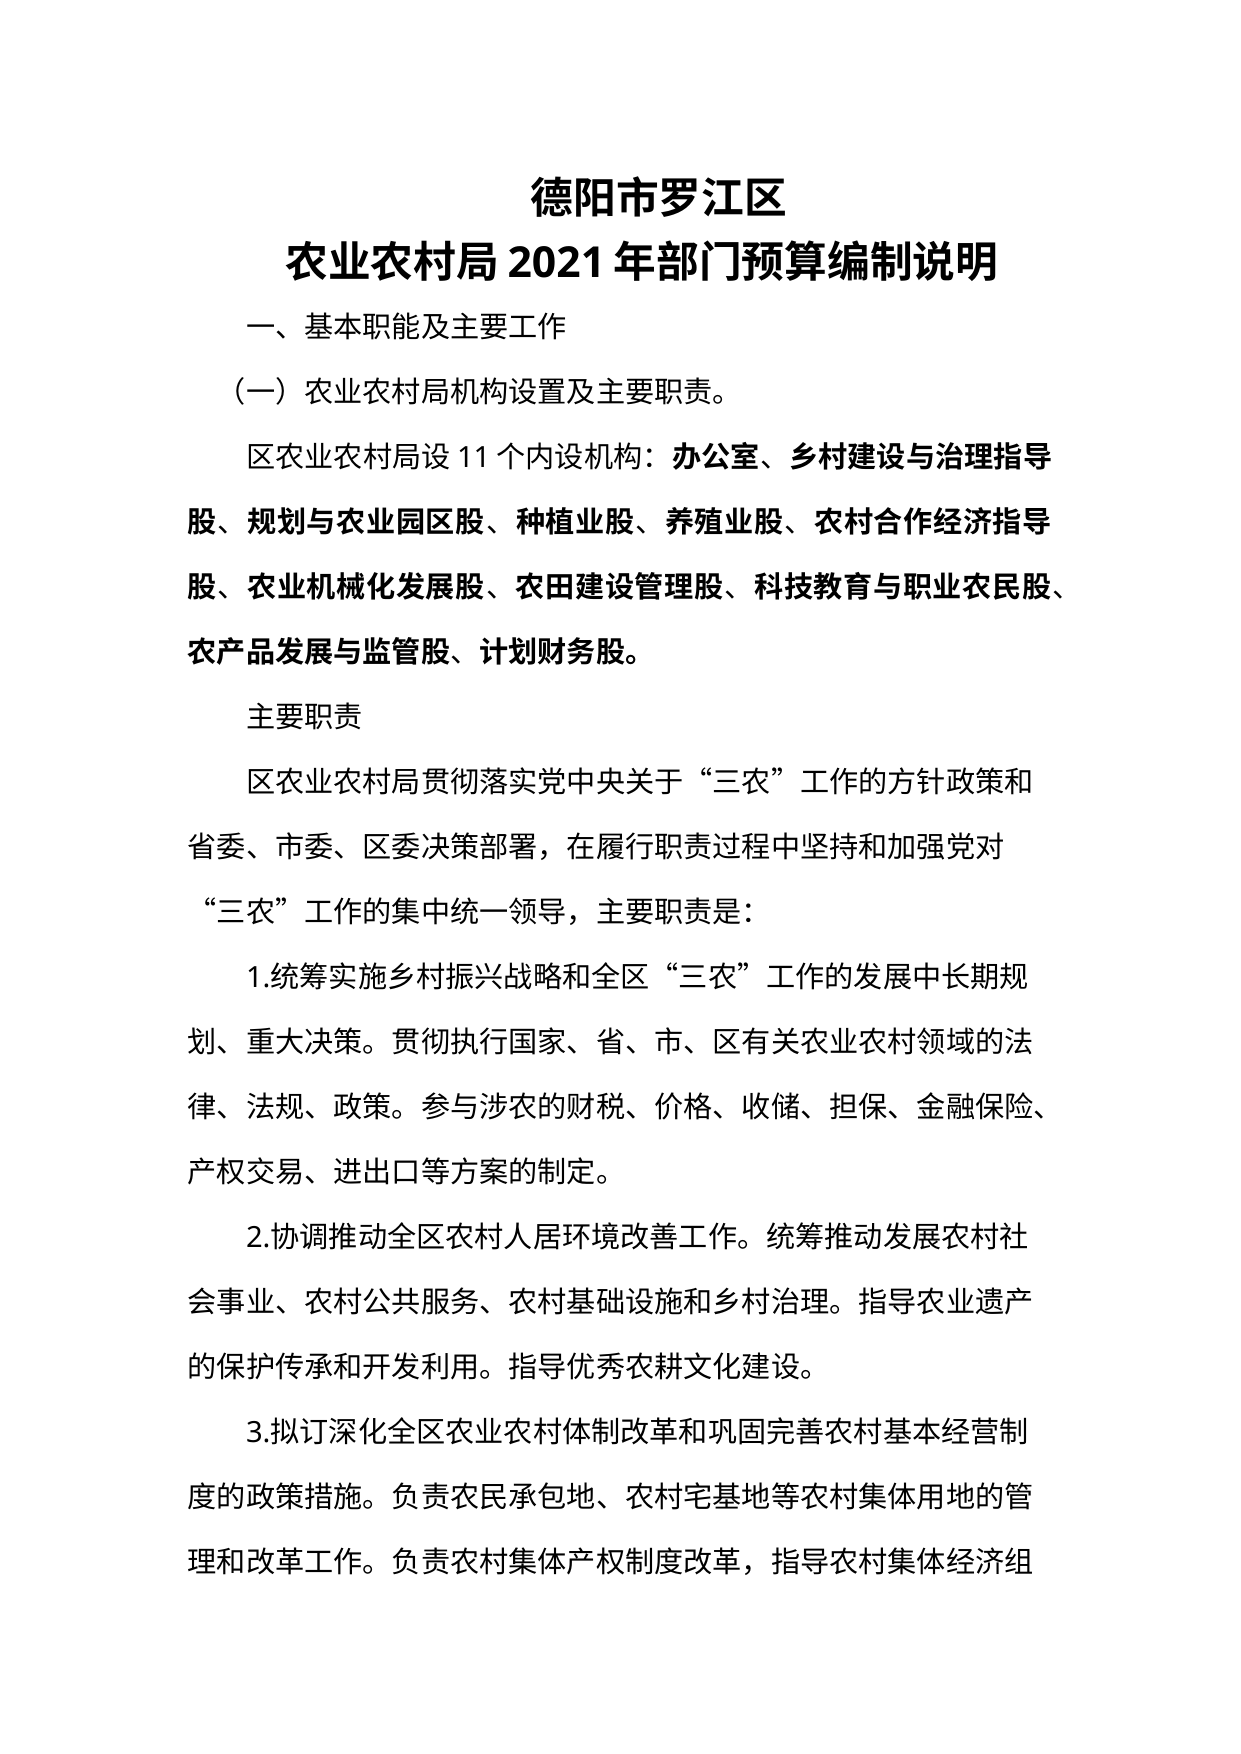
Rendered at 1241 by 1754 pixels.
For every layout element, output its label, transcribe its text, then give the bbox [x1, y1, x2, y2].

text 1.统筹实施乡村振兴战略和全区“三农”工作的发展中长期规划、重大决策。贯彻执行国家、省、市、区有关农业农村领域的法律、法规、政策。参与涉农的财税、价格、收储、担保、金融保险、产权交易、进出口等方案的制定。 [187, 942, 1053, 1202]
text 2.协调推动全区农村人居环境改善工作。统筹推动发展农村社会事业、农村公共服务、农村基础设施和乡村治理。指导农业遗产的保护传承和开发利用。指导优秀农耕文化建设。 [187, 1202, 1053, 1397]
text 德阳市罗江区 [187, 162, 1053, 227]
text （一）农业农村局机构设置及主要职责。 [187, 357, 1053, 422]
text 区农业农村局贯彻落实党中央关于“三农”工作的方针政策和省委、市委、区委决策部署，在履行职责过程中坚持和加强党对“三农”工作的集中统一领导，主要职责是： [187, 747, 1053, 942]
text 区农业农村局设11个内设机构：办公室、乡村建设与治理指导股、规划与农业园区股、种植业股、养殖业股、农村合作经济指导股、农业机械化发展股、农田建设管理股、科技教育与职业农民股、农产品发展与监管股、计划财务股。 [187, 422, 1053, 682]
text 主要职责 [187, 682, 1053, 747]
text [187, 1397, 1053, 1592]
text 一、基本职能及主要工作 [187, 292, 1053, 357]
text 农业农村局2021年部门预算编制说明 [187, 227, 1053, 292]
